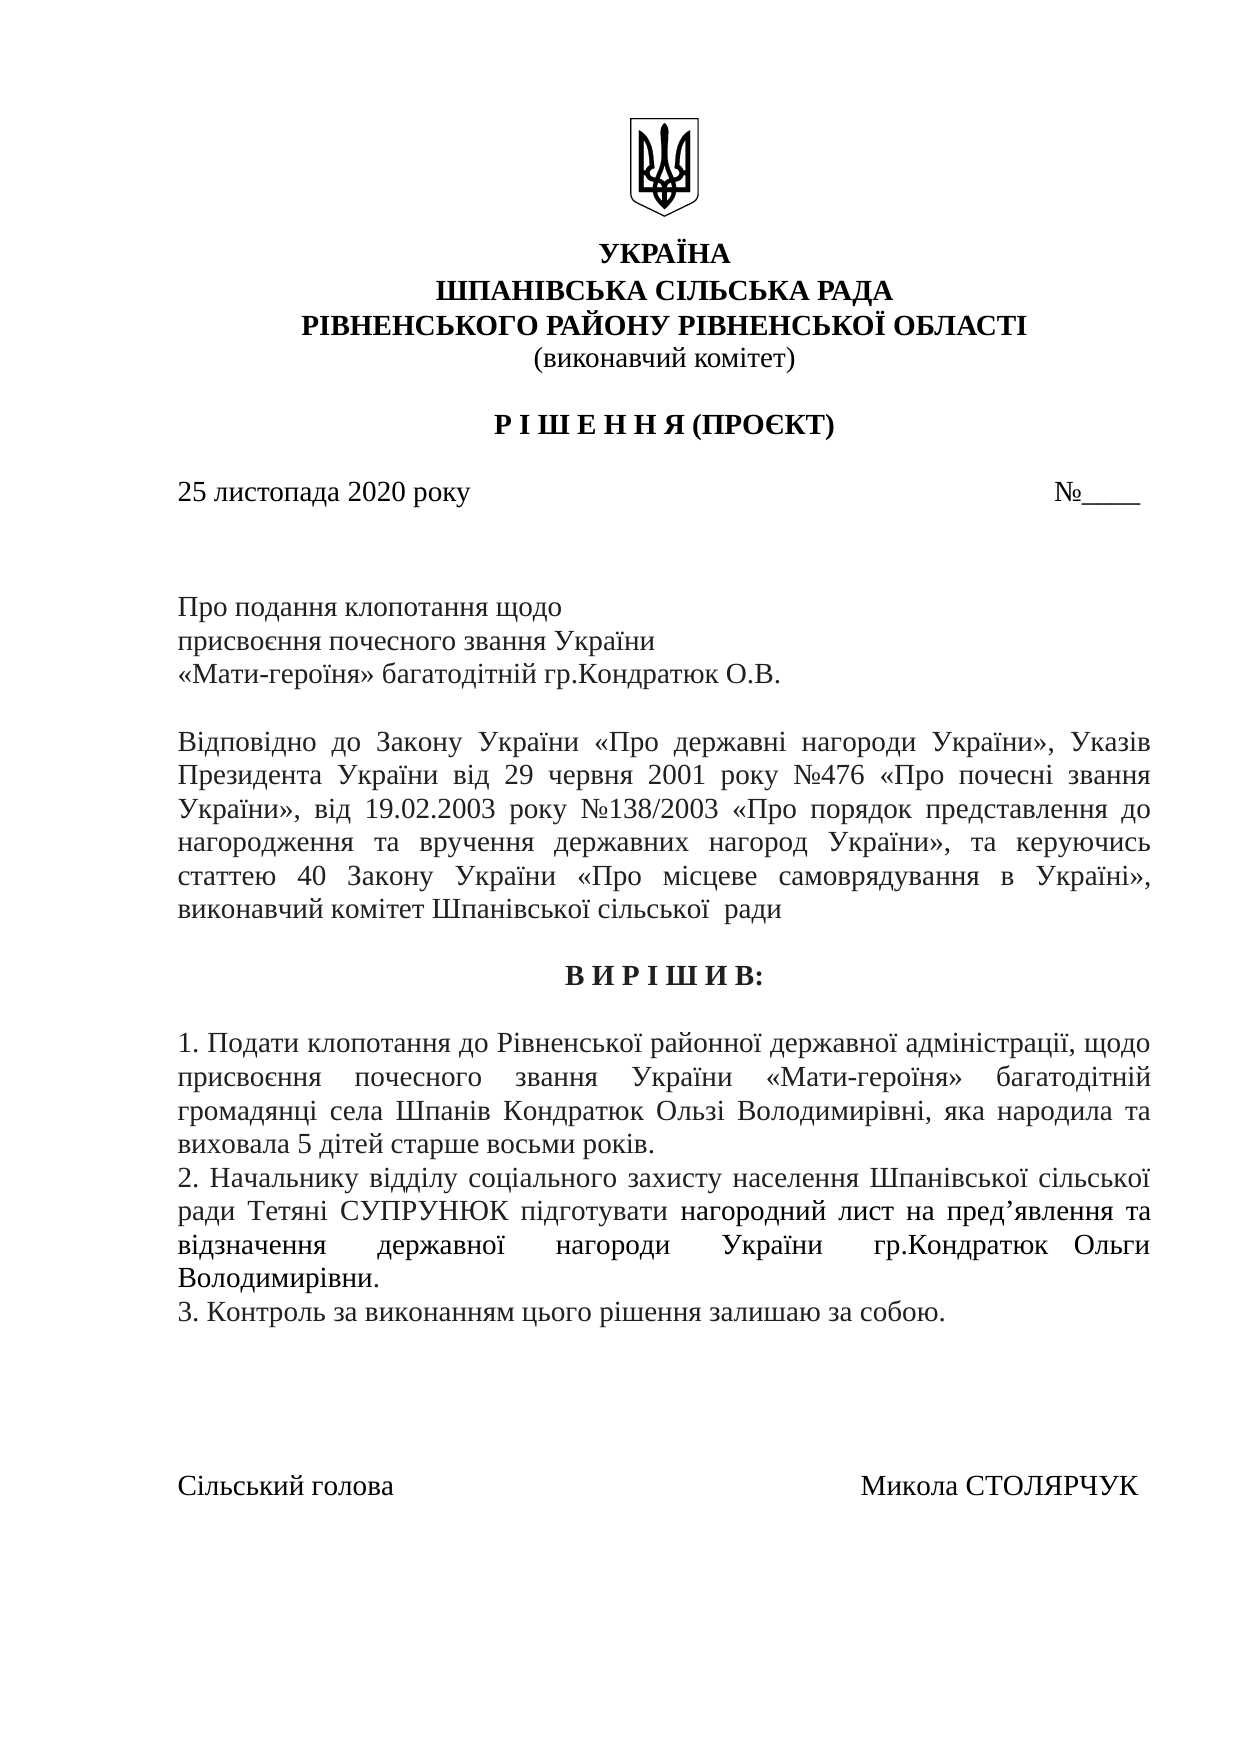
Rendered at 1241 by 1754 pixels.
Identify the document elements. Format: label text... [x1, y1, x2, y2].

text В И Р І Ш И В: [177, 958, 1152, 992]
text Україна [177, 236, 1152, 269]
subtitle ШПАНІВСЬКА сільська рада [871, 282, 1152, 305]
subtitle ШПАНІВСЬКА сільська рада [177, 282, 853, 305]
text 2. Начальнику відділу соціального захисту населення Шпанівської сільської ради Тетяні СУПРУНЮК підготувати нагородний лист на пред’явлення та відзначення державної нагороди України гр.Кондратюк Ольги Володимирівни. [177, 1160, 1152, 1294]
text Сільський голова Микола СТОЛЯРЧУК [177, 1468, 1152, 1502]
text «Мати-героїня» багатодітній гр.Кондратюк О.В. [177, 657, 1152, 690]
text (виконавчий комітет) [177, 340, 1152, 374]
text Відповідно до Закону України «Про державні нагороди України», Указів Президента України від 29 червня 2001 року №476 «Про почесні звання України», від 19.02.2003 року №138/2003 «Про порядок представлення до нагородження та вручення державних нагород України», та керуючись статтею 40 Закону України «Про місцеве самоврядування в Україні», виконавчий комітет Шпанівської сільської ради [177, 724, 1152, 925]
text присвоєння почесного звання України [177, 623, 1152, 657]
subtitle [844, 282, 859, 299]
text 3. Контроль за виконанням цього рішення залишаю за собою. [177, 1294, 1152, 1327]
text Про подання клопотання щодо [177, 561, 1152, 623]
text 25 листопада 2020 року №____ [177, 474, 1152, 508]
text Р І Ш Е Н Н Я (ПРОЄКТ) [177, 407, 1152, 441]
text РІВНЕНСЬКОГО РАЙОНУ РІВНЕНСЬКОЇ ОБЛАСТІ [177, 317, 1152, 340]
text 1. Подати клопотання до Рівненської районної державної адміністрації, щодо присвоєння почесного звання України «Мати-героїня» багатодітній громадянці села Шпанів Кондратюк Ользі Володимирівні, яка народила та виховала 5 дітей старше восьми років. [177, 1026, 1152, 1160]
